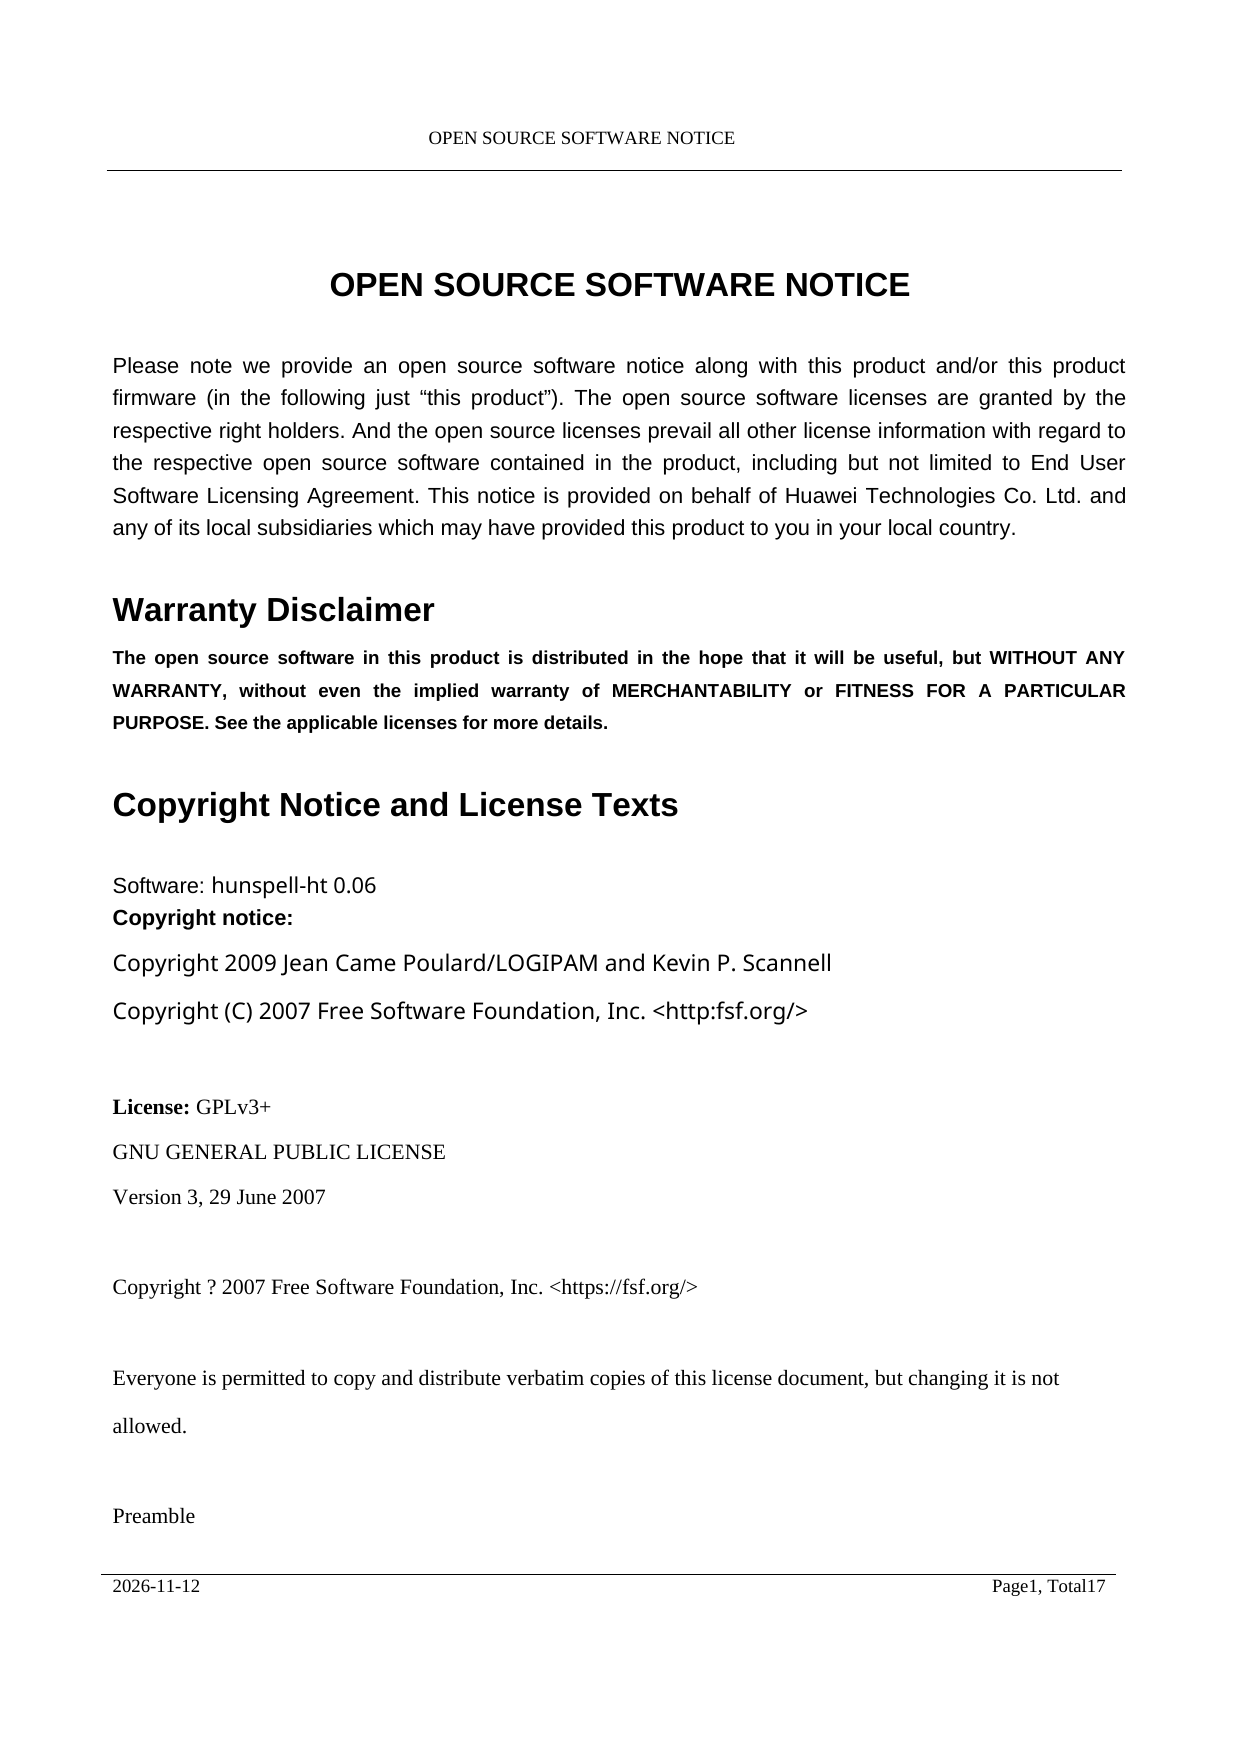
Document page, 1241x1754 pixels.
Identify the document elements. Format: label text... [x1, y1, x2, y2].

text Version 3, 29 June 2007 [112, 1180, 1128, 1213]
text Software: hunspell-ht 0.06 [112, 869, 1128, 901]
text Copyright notice: [112, 901, 1128, 934]
text GNU GENERAL PUBLIC LICENSE [112, 1135, 1128, 1168]
text Preamble [112, 1500, 1128, 1532]
text Copyright Notice and License Texts [112, 771, 1128, 836]
text OPEN SOURCE SOFTWARE NOTICE [112, 251, 1128, 316]
text The open source software in this product is distributed in the hope that it will be useful, but WITHOUT ANY WARRANTY, without even the implied warranty of MERCHANTABILITY or FITNESS FOR A PARTICULAR PURPOSE. See the applicable licenses for more details. [112, 641, 1128, 739]
text Copyright 2009 Jean Came Poulard/LOGIPAM and Kevin P. Scannell [112, 947, 1128, 979]
text Copyright ? 2007 Free Software Foundation, Inc. <https://fsf.org/> [112, 1271, 1128, 1303]
text Please note we provide an open source software notice along with this product and/or this product firmware (in the following just “this product”). The open source software licenses are granted by the respective right holders. And the open source licenses prevail all other license information with regard to the respective open source software contained in the product, including but not limited to End User Software Licensing Agreement. This notice is provided on behalf of Huawei Technologies Co. Ltd. and any of its local subsidiaries which may have provided this product to you in your local country. [112, 349, 1128, 544]
text Copyright (C) 2007 Free Software Foundation, Inc. <http:fsf.org/> [112, 995, 1128, 1027]
text Warranty Disclaimer [112, 576, 1128, 641]
text Everyone is permitted to copy and distribute verbatim copies of this license document, but changing it is not allowed. [112, 1361, 1128, 1442]
text License: GPLv3+ [112, 1090, 1128, 1123]
